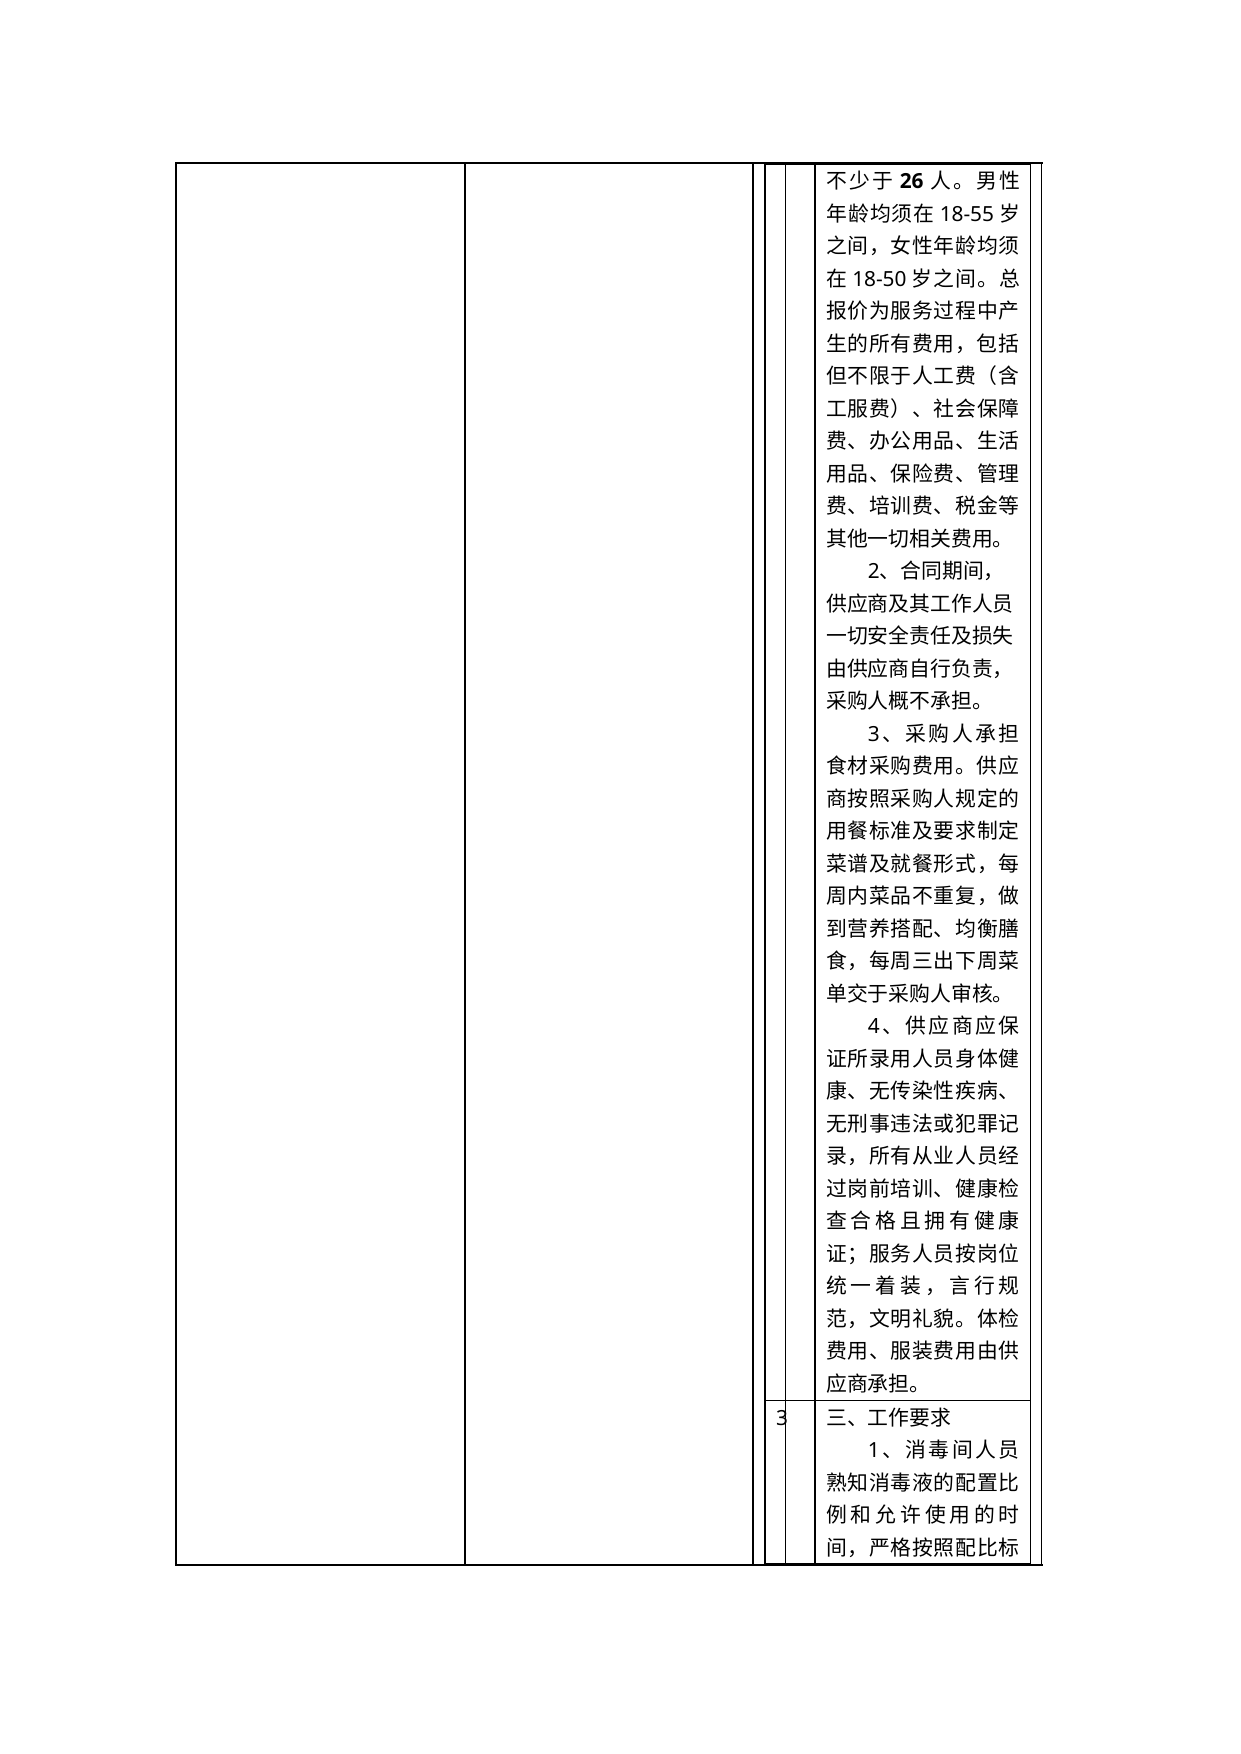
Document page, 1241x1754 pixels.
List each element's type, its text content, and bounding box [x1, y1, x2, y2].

table_cell [786, 1401, 814, 1563]
table_cell [766, 165, 785, 1400]
table_cell [466, 164, 752, 1564]
table_cell [1031, 164, 1041, 1564]
table_cell [754, 164, 764, 1564]
table_cell 1 [177, 164, 464, 1564]
table_cell [816, 1401, 1030, 1563]
table_cell [786, 165, 814, 1400]
table_cell [766, 1401, 785, 1563]
table_cell [816, 165, 1030, 1400]
